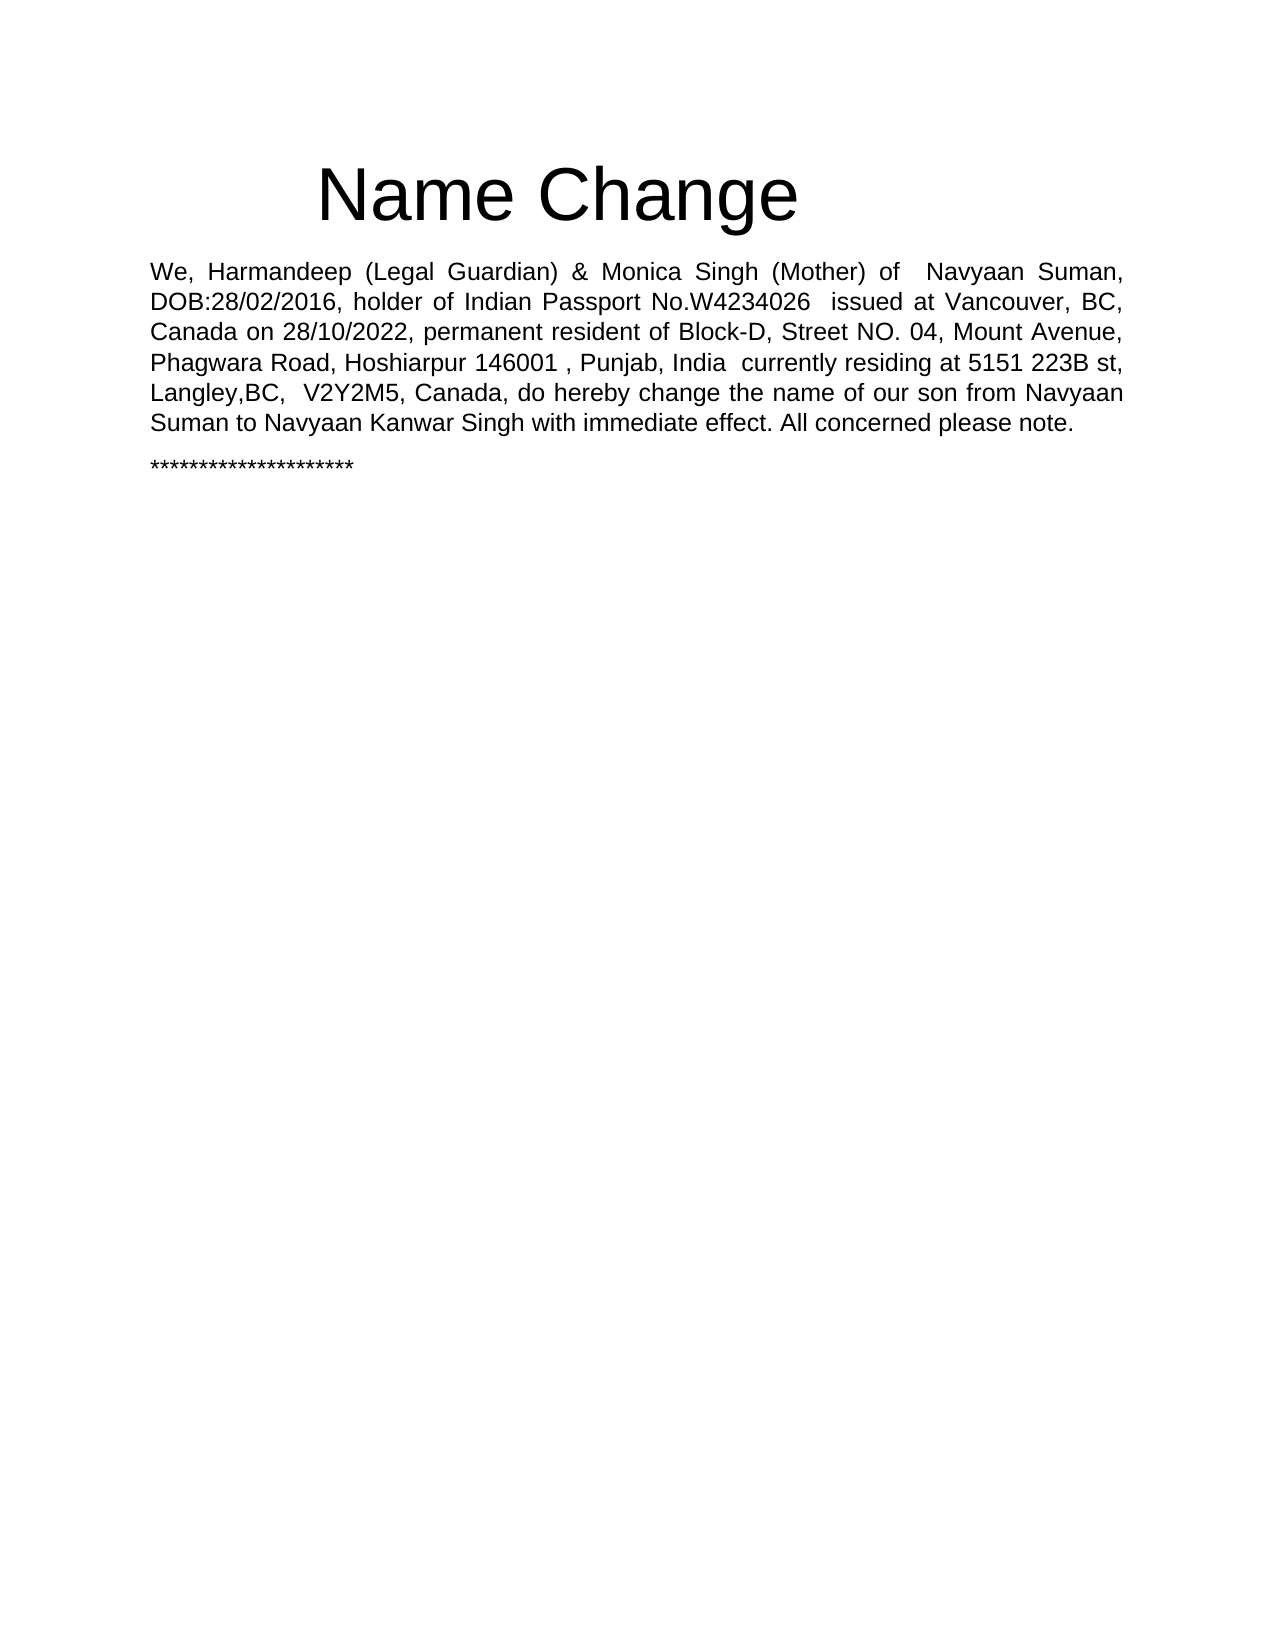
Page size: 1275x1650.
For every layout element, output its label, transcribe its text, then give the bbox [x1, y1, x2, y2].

text ********************* [150, 454, 1125, 483]
subtitle Name Change [150, 150, 1125, 236]
text We, Harmandeep (Legal Guardian) & Monica Singh (Mother) of Navyaan Suman, DOB:28/02/2016, holder of Indian Passport No.W4234026 issued at Vancouver, BC, Canada on 28/10/2022, permanent resident of Block-D, Street NO. 04, Mount Avenue, Phagwara Road, Hoshiarpur 146001 , Punjab, India currently residing at 5151 223B st, Langley,BC, V2Y2M5, Canada, do hereby change the name of our son from Navyaan Suman to Navyaan Kanwar Singh with immediate effect. All concerned please note. [150, 257, 1125, 436]
